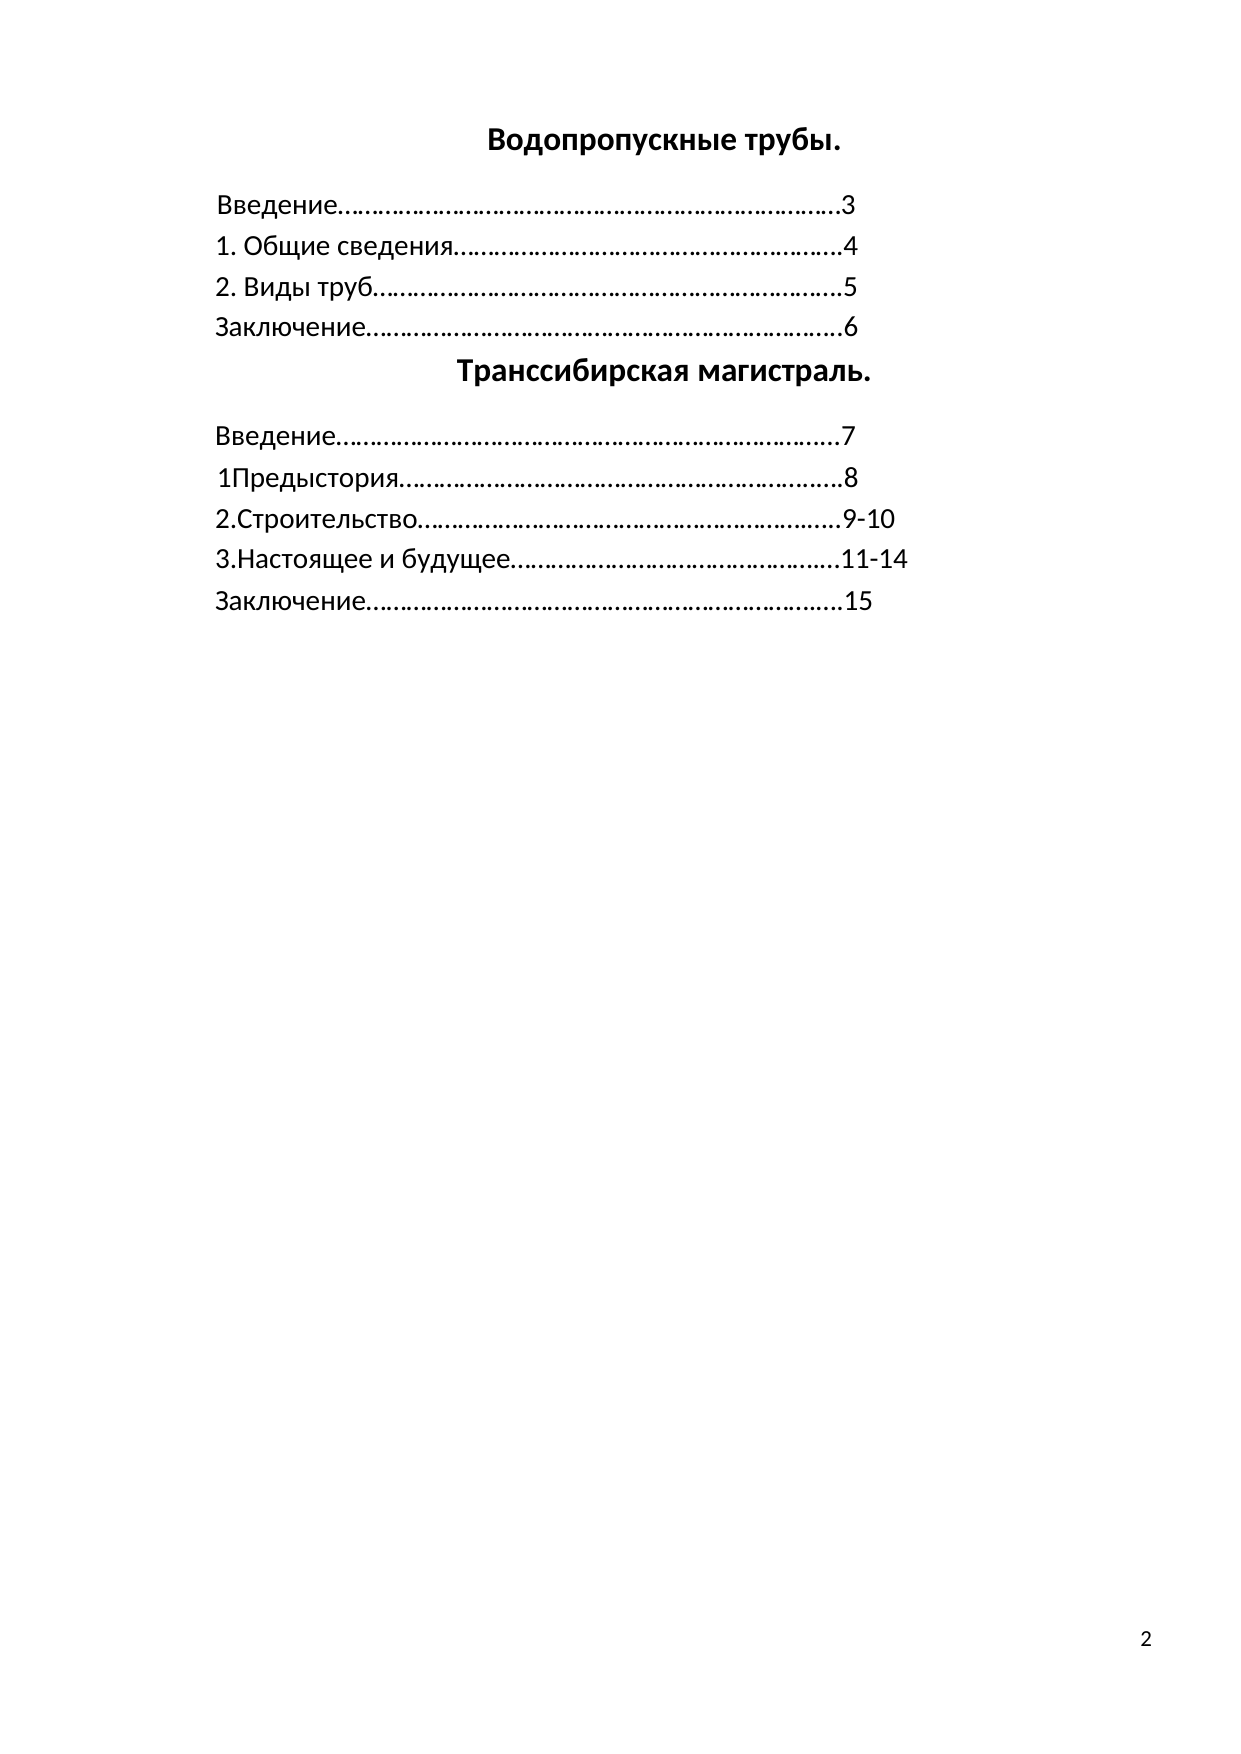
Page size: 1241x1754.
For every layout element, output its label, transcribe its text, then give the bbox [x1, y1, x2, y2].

list 2.Строительство………………………………………………….…..9-10 [215, 500, 1152, 535]
list 1. Общие сведения………………………………………………….4 [215, 227, 1152, 262]
list 3.Настоящее и будущее……………………………………….…11-14 [215, 541, 1152, 576]
list Заключение……………………………………………………………..6 [215, 308, 1152, 344]
text Введение…………………………………………………………………3 [177, 186, 1152, 221]
text Транссибирская магистраль. [177, 349, 1152, 390]
list Заключение………………………………………………………….….15 [215, 582, 1152, 617]
list 2. Виды труб…………………………………………………………….5 [215, 268, 1152, 303]
text Введение………………………………………………………………...7 [177, 417, 1152, 453]
text 1Предыстория……………………………………………………..….8 [177, 459, 1152, 494]
text Водопропускные трубы. [177, 118, 1152, 159]
